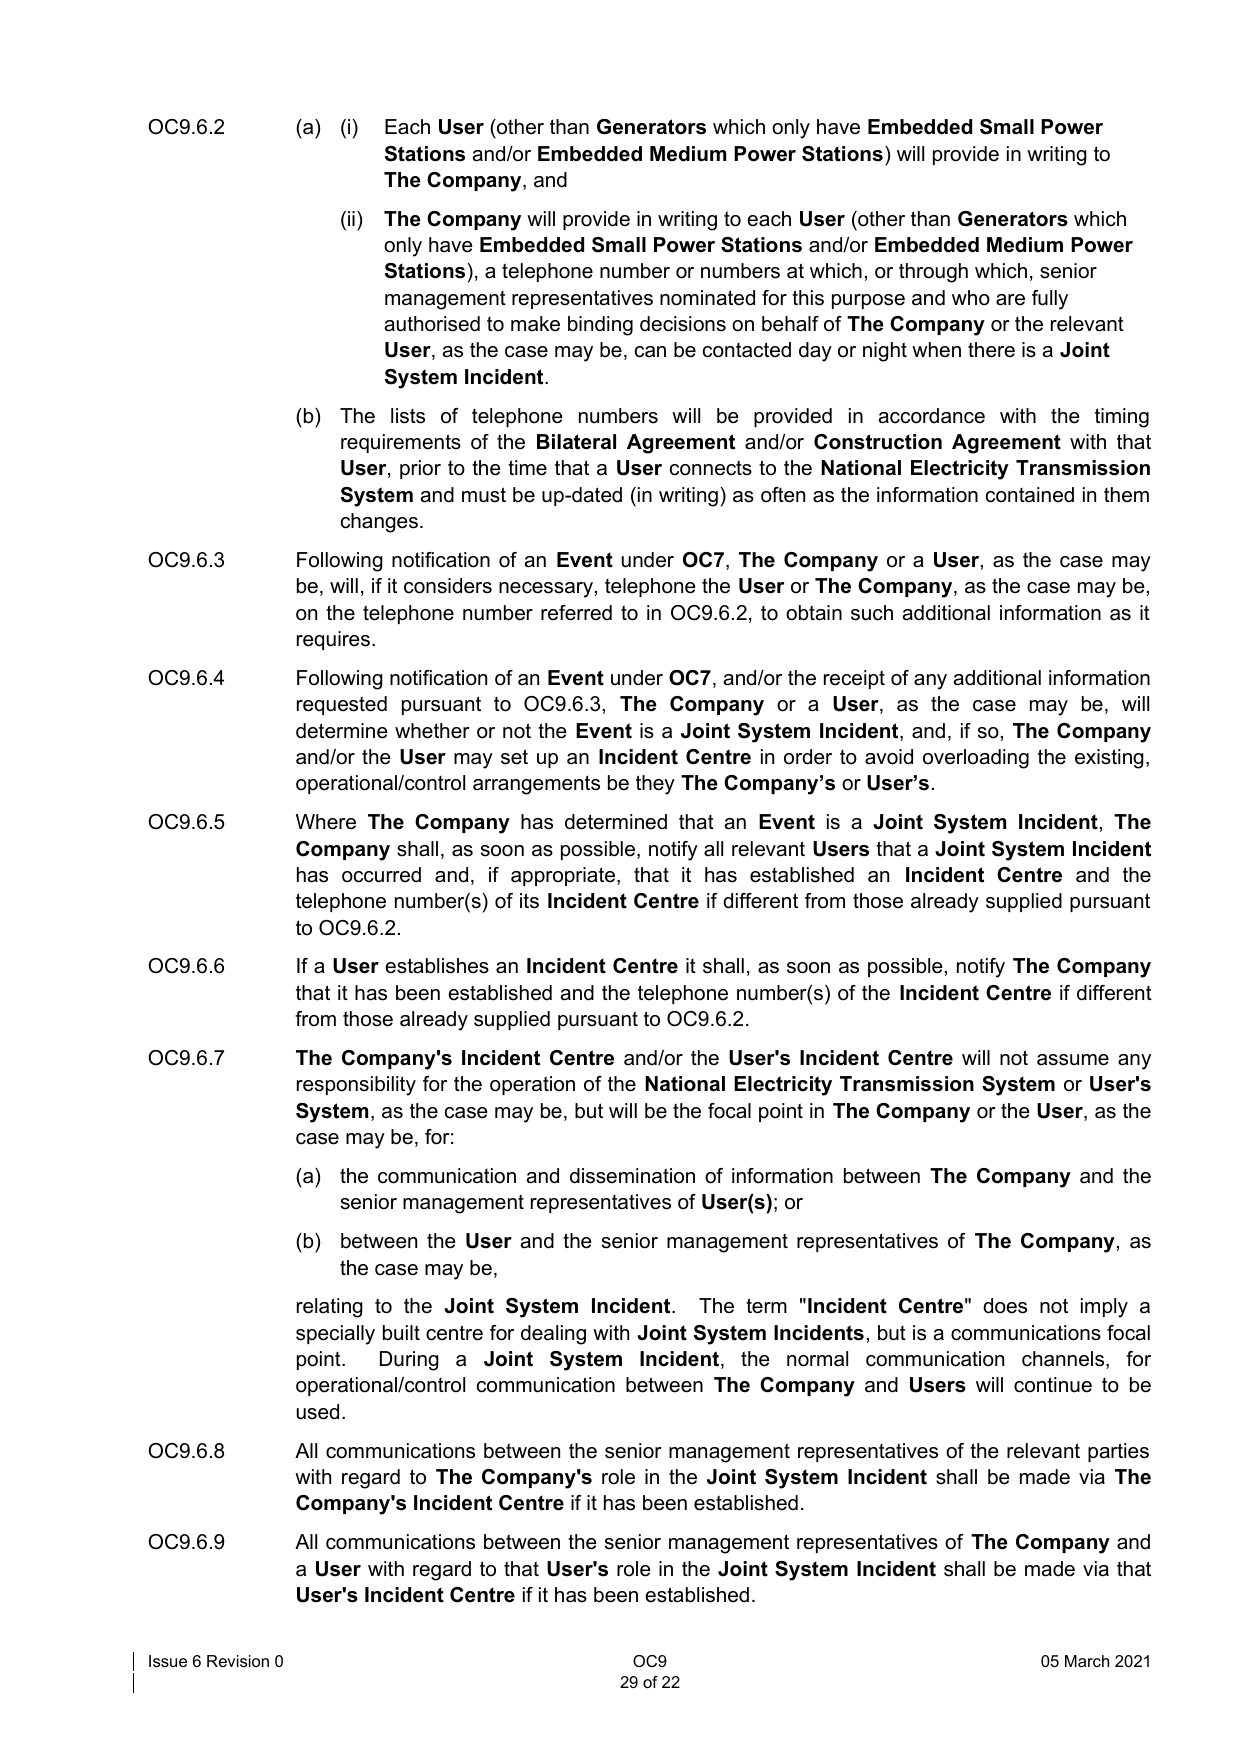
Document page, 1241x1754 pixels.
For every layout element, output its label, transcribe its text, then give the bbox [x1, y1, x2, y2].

text OC9.6.9 All communications between the senior management representatives of The Company and a User with regard to that User's role in the Joint System Incident shall be made via that User's Incident Centre if it has been established. [148, 1530, 1152, 1607]
text OC9.6.6 If a User establishes an Incident Centre it shall, as soon as possible, notify The Company that it has been established and the telephone number(s) of the Incident Centre if different from those already supplied pursuant to OC9.6.2. [148, 954, 1152, 1031]
text (b) between the User and the senior management representatives of The Company, as the case may be, [295, 1229, 1152, 1279]
text (ii) The Company will provide in writing to each User (other than Generators which only have Embedded Small Power Stations and/or Embedded Medium Power Stations), a telephone number or numbers at which, or through which, senior management representatives nominated for this purpose and who are fully authorised to make binding decisions on behalf of The Company or the relevant User, as the case may be, can be contacted day or night when there is a Joint System Incident. [340, 207, 1152, 389]
text OC9.6.4 Following notification of an Event under OC7, and/or the receipt of any additional information requested pursuant to OC9.6.3, The Company or a User, as the case may be, will determine whether or not the Event is a Joint System Incident, and, if so, The Company and/or the User may set up an Incident Centre in order to avoid overloading the existing, operational/control arrangements be they The Company’s or User’s. [148, 666, 1152, 795]
text (b) The lists of telephone numbers will be provided in accordance with the timing requirements of the Bilateral Agreement and/or Construction Agreement with that User, prior to the time that a User connects to the National Electricity Transmission System and must be up-dated (in writing) as often as the information contained in them changes. [295, 403, 1152, 533]
text relating to the Joint System Incident. The term "Incident Centre" does not imply a specially built centre for dealing with Joint System Incidents, but is a communications focal point. During a Joint System Incident, the normal communication channels, for operational/control communication between The Company and Users will continue to be used. [148, 1294, 1152, 1423]
text OC9.6.8 All communications between the senior management representatives of the relevant parties with regard to The Company's role in the Joint System Incident shall be made via The Company's Incident Centre if it has been established. [148, 1438, 1152, 1515]
text OC9.6.7 The Company's Incident Centre and/or the User's Incident Centre will not assume any responsibility for the operation of the National Electricity Transmission System or User's System, as the case may be, but will be the focal point in The Company or the User, as the case may be, for: [148, 1046, 1152, 1149]
text OC9.6.5 Where The Company has determined that an Event is a Joint System Incident, The Company shall, as soon as possible, notify all relevant Users that a Joint System Incident has occurred and, if appropriate, that it has established an Incident Centre and the telephone number(s) of its Incident Centre if different from those already supplied pursuant to OC9.6.2. [148, 810, 1152, 939]
text (a) the communication and dissemination of information between The Company and the senior management representatives of User(s); or [295, 1164, 1152, 1214]
text OC9.6.3 Following notification of an Event under OC7, The Company or a User, as the case may be, will, if it considers necessary, telephone the User or The Company, as the case may be, on the telephone number referred to in OC9.6.2, to obtain such additional information as it requires. [148, 548, 1152, 651]
text OC9.6.2 (a) (i) Each User (other than Generators which only have Embedded Small Power Stations and/or Embedded Medium Power Stations) will provide in writing to The Company, and [148, 115, 1152, 192]
